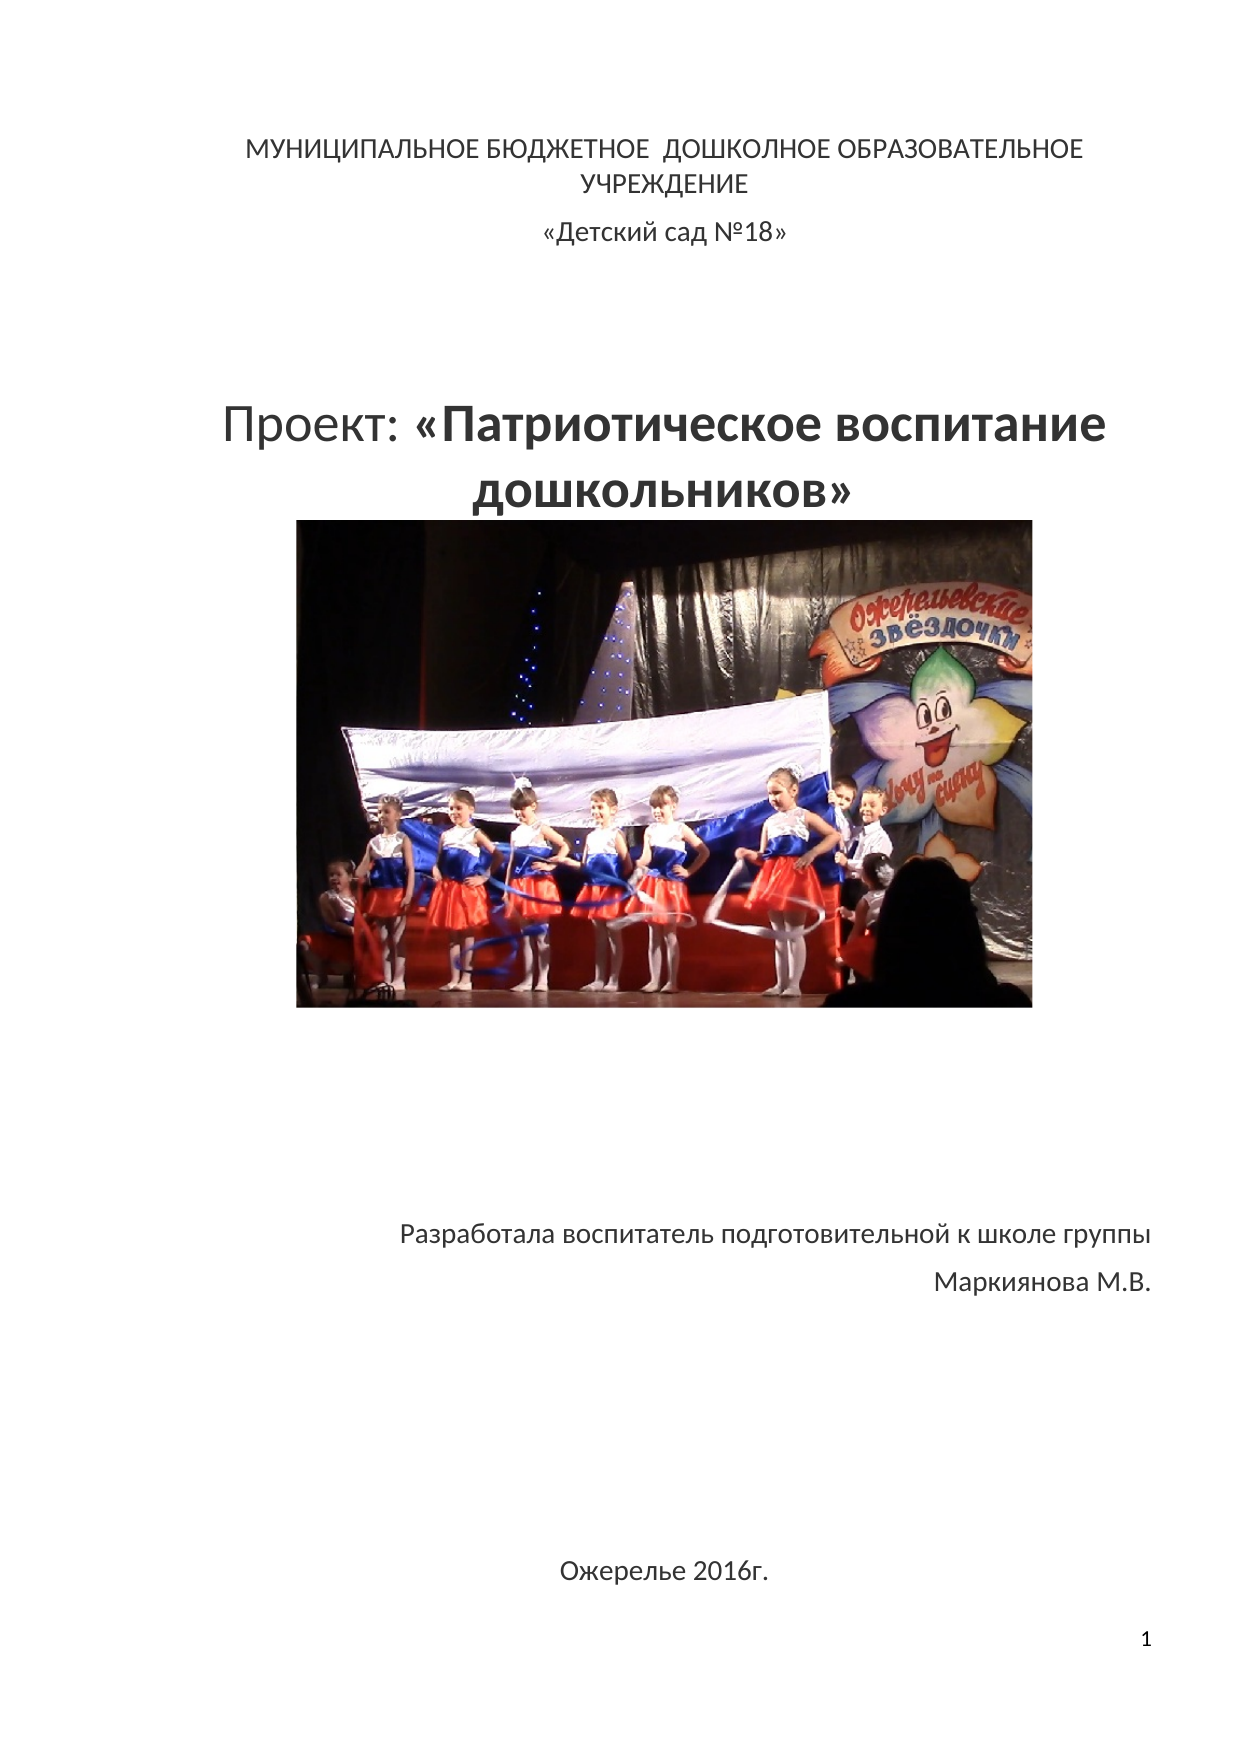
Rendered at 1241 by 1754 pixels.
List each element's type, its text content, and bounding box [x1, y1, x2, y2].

text МУНИЦИПАЛЬНОЕ БЮДЖЕТНОЕ ДОШКОЛНОЕ ОБРАЗОВАТЕЛЬНОЕ УЧРЕЖДЕНИЕ [177, 130, 1152, 201]
text «Детский сад №18» [177, 213, 1152, 249]
text Маркиянова М.В. [177, 1263, 1152, 1298]
text Ожерелье 2016г. [177, 1552, 1152, 1587]
text Разработала воспитатель подготовительной к школе группы [177, 1215, 1152, 1250]
picture [296, 520, 1033, 1010]
